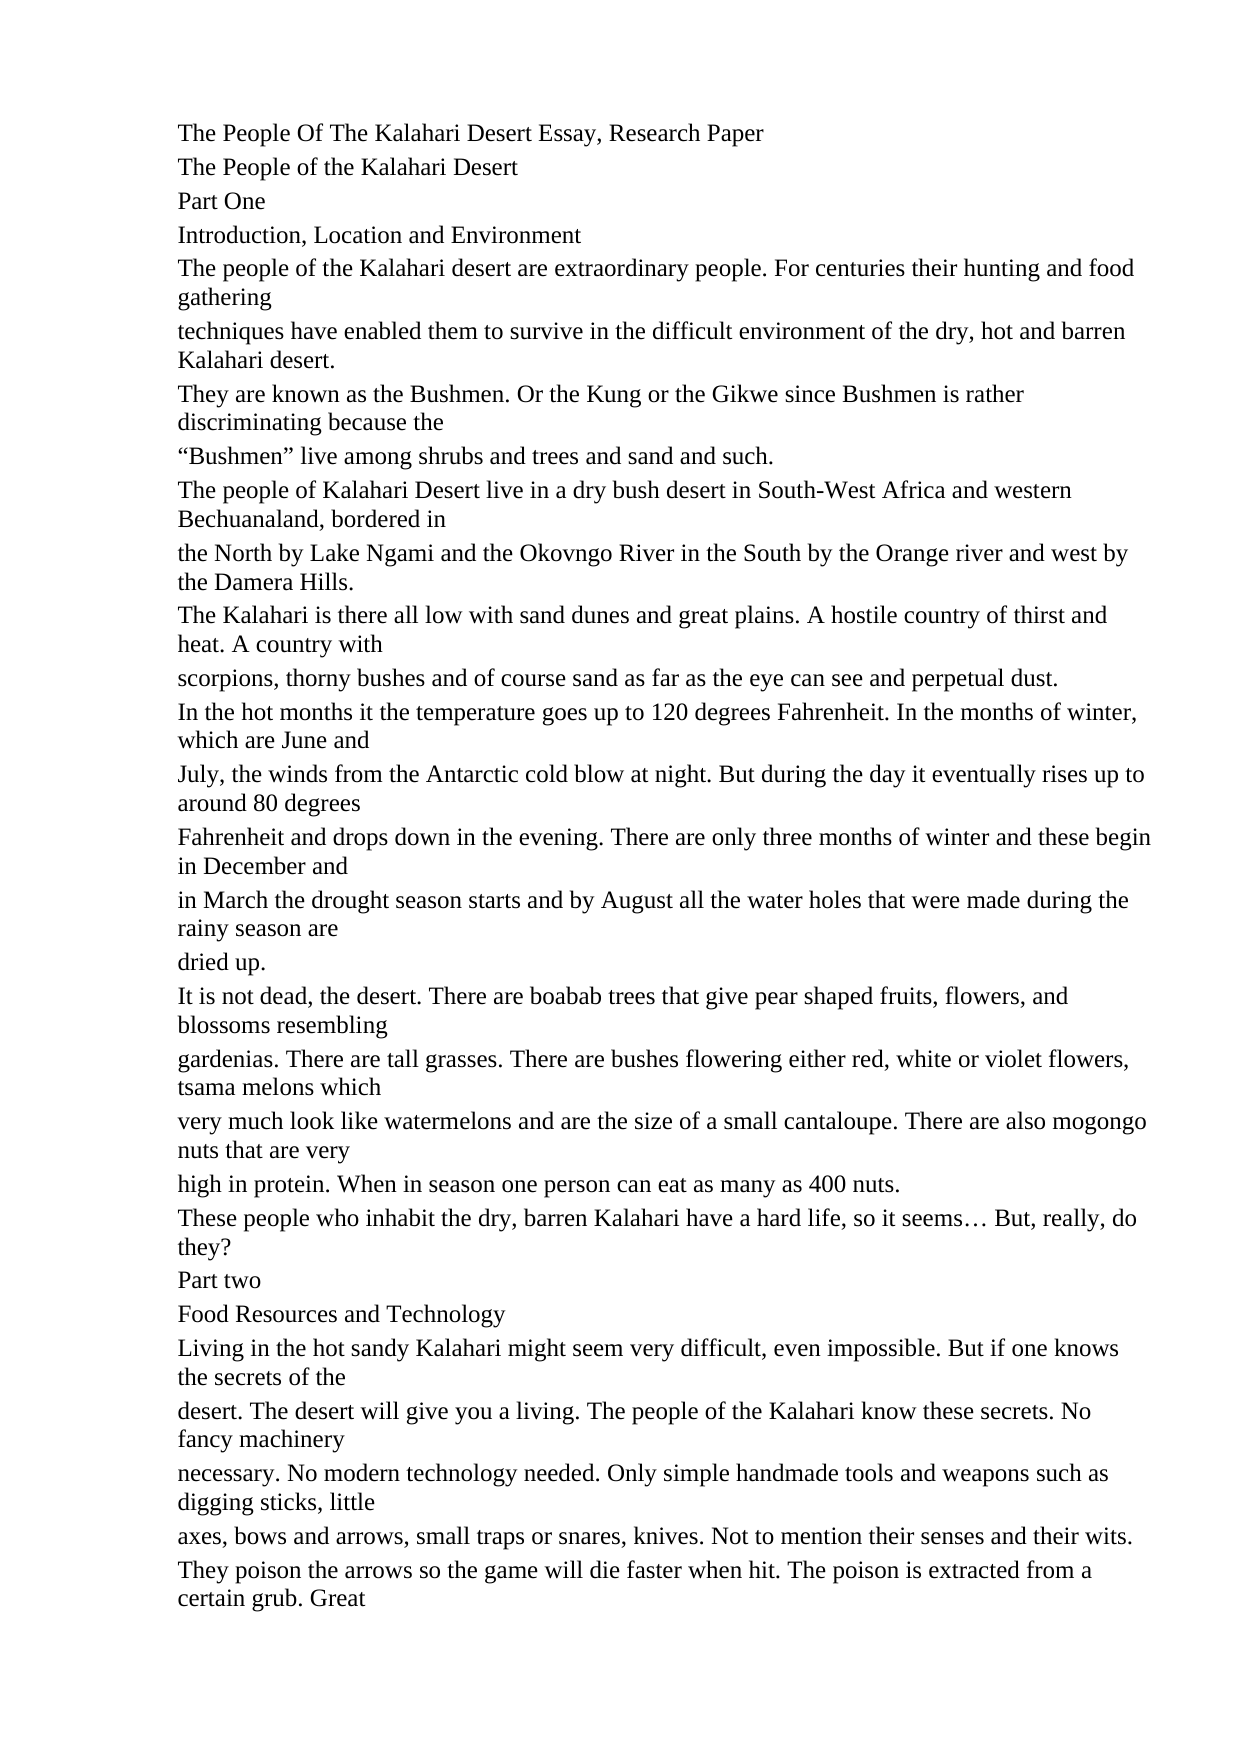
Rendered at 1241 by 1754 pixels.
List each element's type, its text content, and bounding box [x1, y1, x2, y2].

text necessary. No modern technology needed. Only simple handmade tools and weapons such as digging sticks, little [177, 1458, 1152, 1516]
text Food Resources and Technology [177, 1299, 1152, 1328]
text The Kalahari is there all low with sand dunes and great plains. A hostile country of thirst and heat. A country with [177, 600, 1152, 658]
text They poison the arrows so the game will die faster when hit. The poison is extracted from a certain grub. Great [177, 1555, 1152, 1612]
text It is not dead, the desert. There are boabab trees that give pear shaped fruits, flowers, and blossoms resembling [177, 981, 1152, 1039]
text “Bushmen” live among shrubs and trees and sand and such. [177, 441, 1152, 470]
text Part One [177, 186, 1152, 214]
text Part two [177, 1265, 1152, 1294]
text The People of the Kalahari Desert [177, 152, 1152, 181]
text Fahrenheit and drops down in the evening. There are only three months of winter and these begin in December and [177, 822, 1152, 879]
text They are known as the Bushmen. Or the Kung or the Gikwe since Bushmen is rather discriminating because the [177, 379, 1152, 436]
text axes, bows and arrows, small traps or snares, knives. Not to mention their senses and their wits. [177, 1521, 1152, 1550]
text very much look like watermelons and are the size of a small cantaloupe. There are also mogongo nuts that are very [177, 1106, 1152, 1164]
text gardenias. There are tall grasses. There are bushes flowering either red, white or violet flowers, tsama melons which [177, 1044, 1152, 1101]
text The people of Kalahari Desert live in a dry bush desert in South-West Africa and western Bechuanaland, bordered in [177, 475, 1152, 533]
text In the hot months it the temperature goes up to 120 degrees Fahrenheit. In the months of winter, which are June and [177, 697, 1152, 754]
text high in protein. When in season one person can eat as many as 400 nuts. [177, 1169, 1152, 1198]
text desert. The desert will give you a living. The people of the Kalahari know these secrets. No fancy machinery [177, 1396, 1152, 1453]
text techniques have enabled them to survive in the difficult environment of the dry, hot and barren Kalahari desert. [177, 316, 1152, 374]
text dried up. [177, 947, 1152, 976]
text Living in the hot sandy Kalahari might seem very difficult, even impossible. But if one knows the secrets of the [177, 1333, 1152, 1391]
text The people of the Kalahari desert are extraordinary people. For centuries their hunting and food gathering [177, 253, 1152, 311]
text the North by Lake Ngami and the Okovngo River in the South by the Orange river and west by the Damera Hills. [177, 538, 1152, 595]
text July, the winds from the Antarctic cold blow at night. But during the day it eventually rises up to around 80 degrees [177, 759, 1152, 817]
text Introduction, Location and Environment [177, 220, 1152, 248]
text The People Of The Kalahari Desert Essay, Research Paper [177, 118, 1152, 147]
text in March the drought season starts and by August all the water holes that were made during the rainy season are [177, 885, 1152, 942]
text These people who inhabit the dry, barren Kalahari have a hard life, so it seems… But, really, do they? [177, 1203, 1152, 1260]
text scorpions, thorny bushes and of course sand as far as the eye can see and perpetual dust. [177, 663, 1152, 692]
